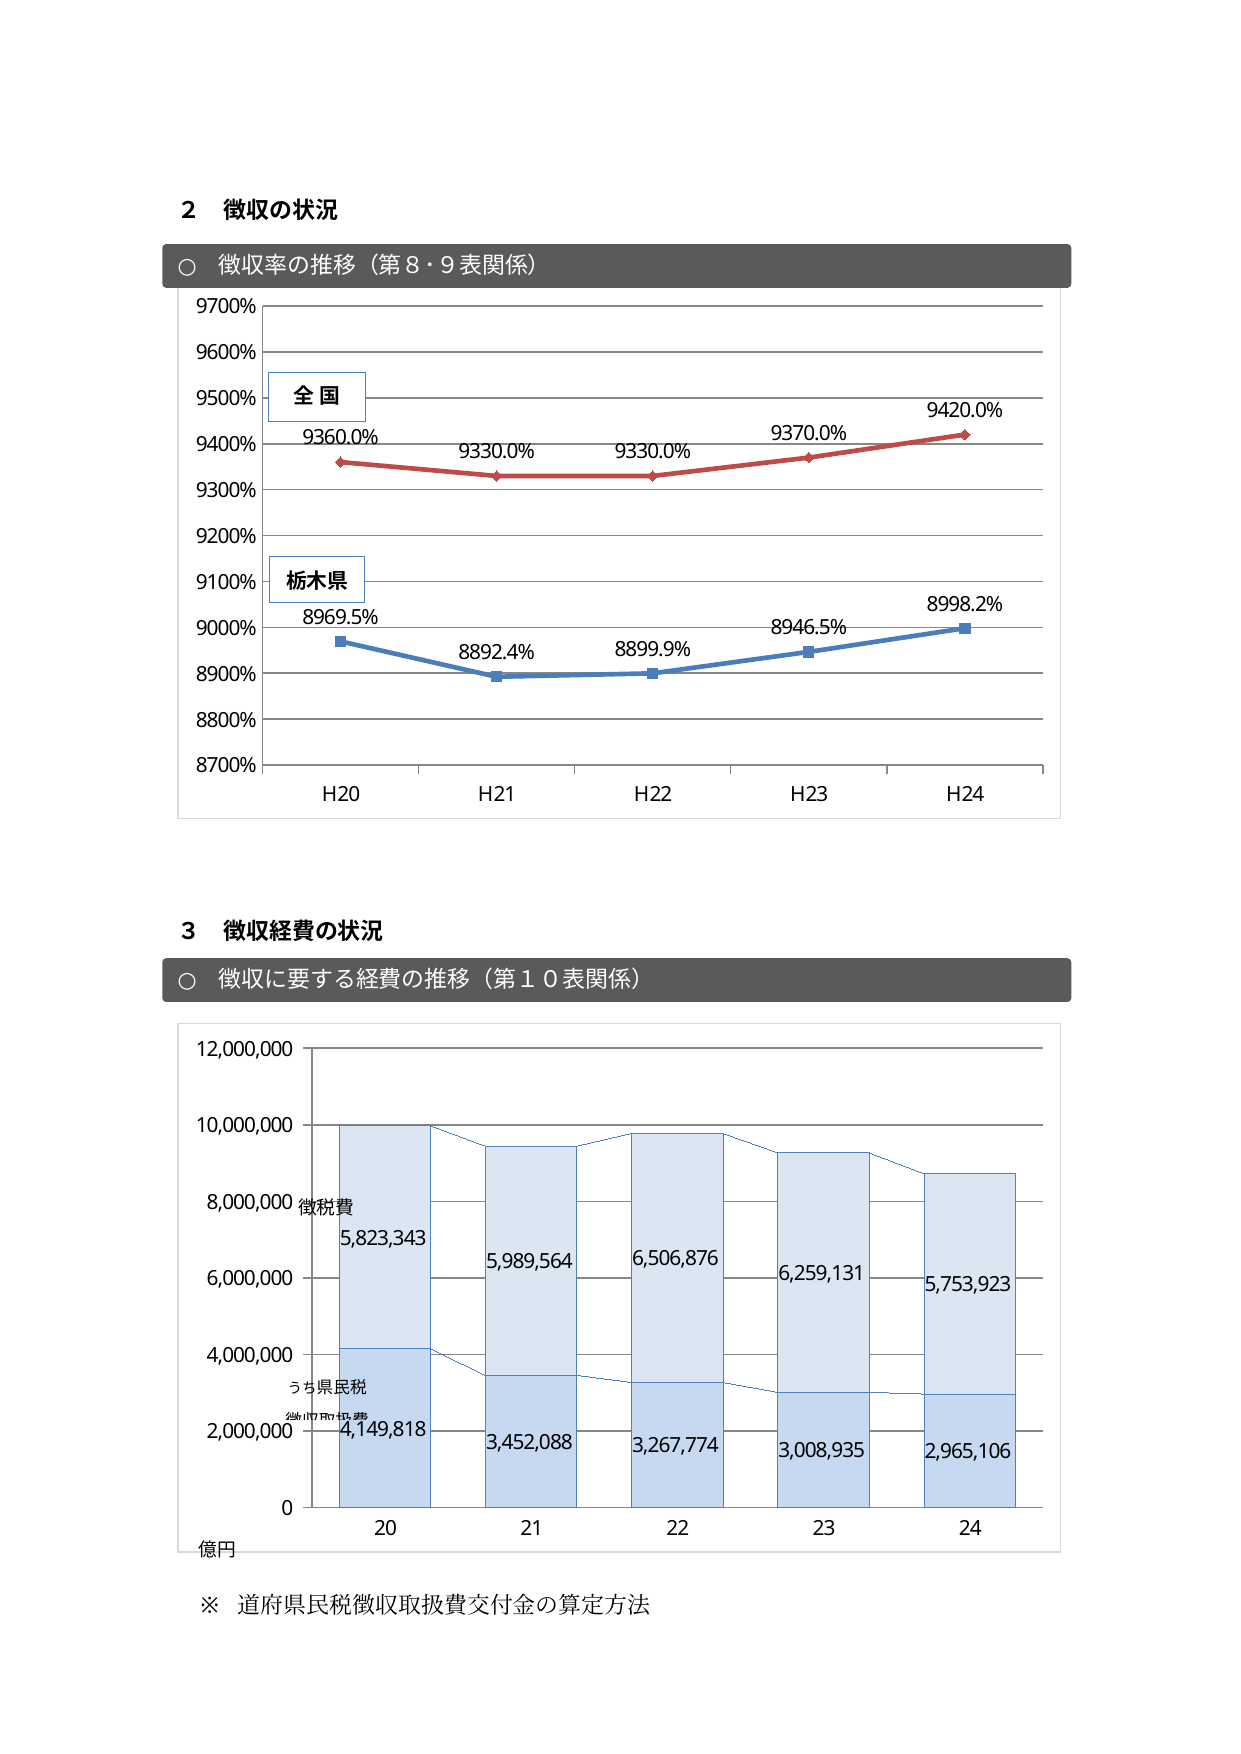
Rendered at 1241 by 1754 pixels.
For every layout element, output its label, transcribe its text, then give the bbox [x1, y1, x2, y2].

list 道府県民税徴収取扱費交付金の算定方法 [200, 1585, 1063, 1623]
text ２ 徴収の状況 [177, 190, 1063, 227]
text ３ 徴収経費の状況 [177, 910, 1063, 948]
